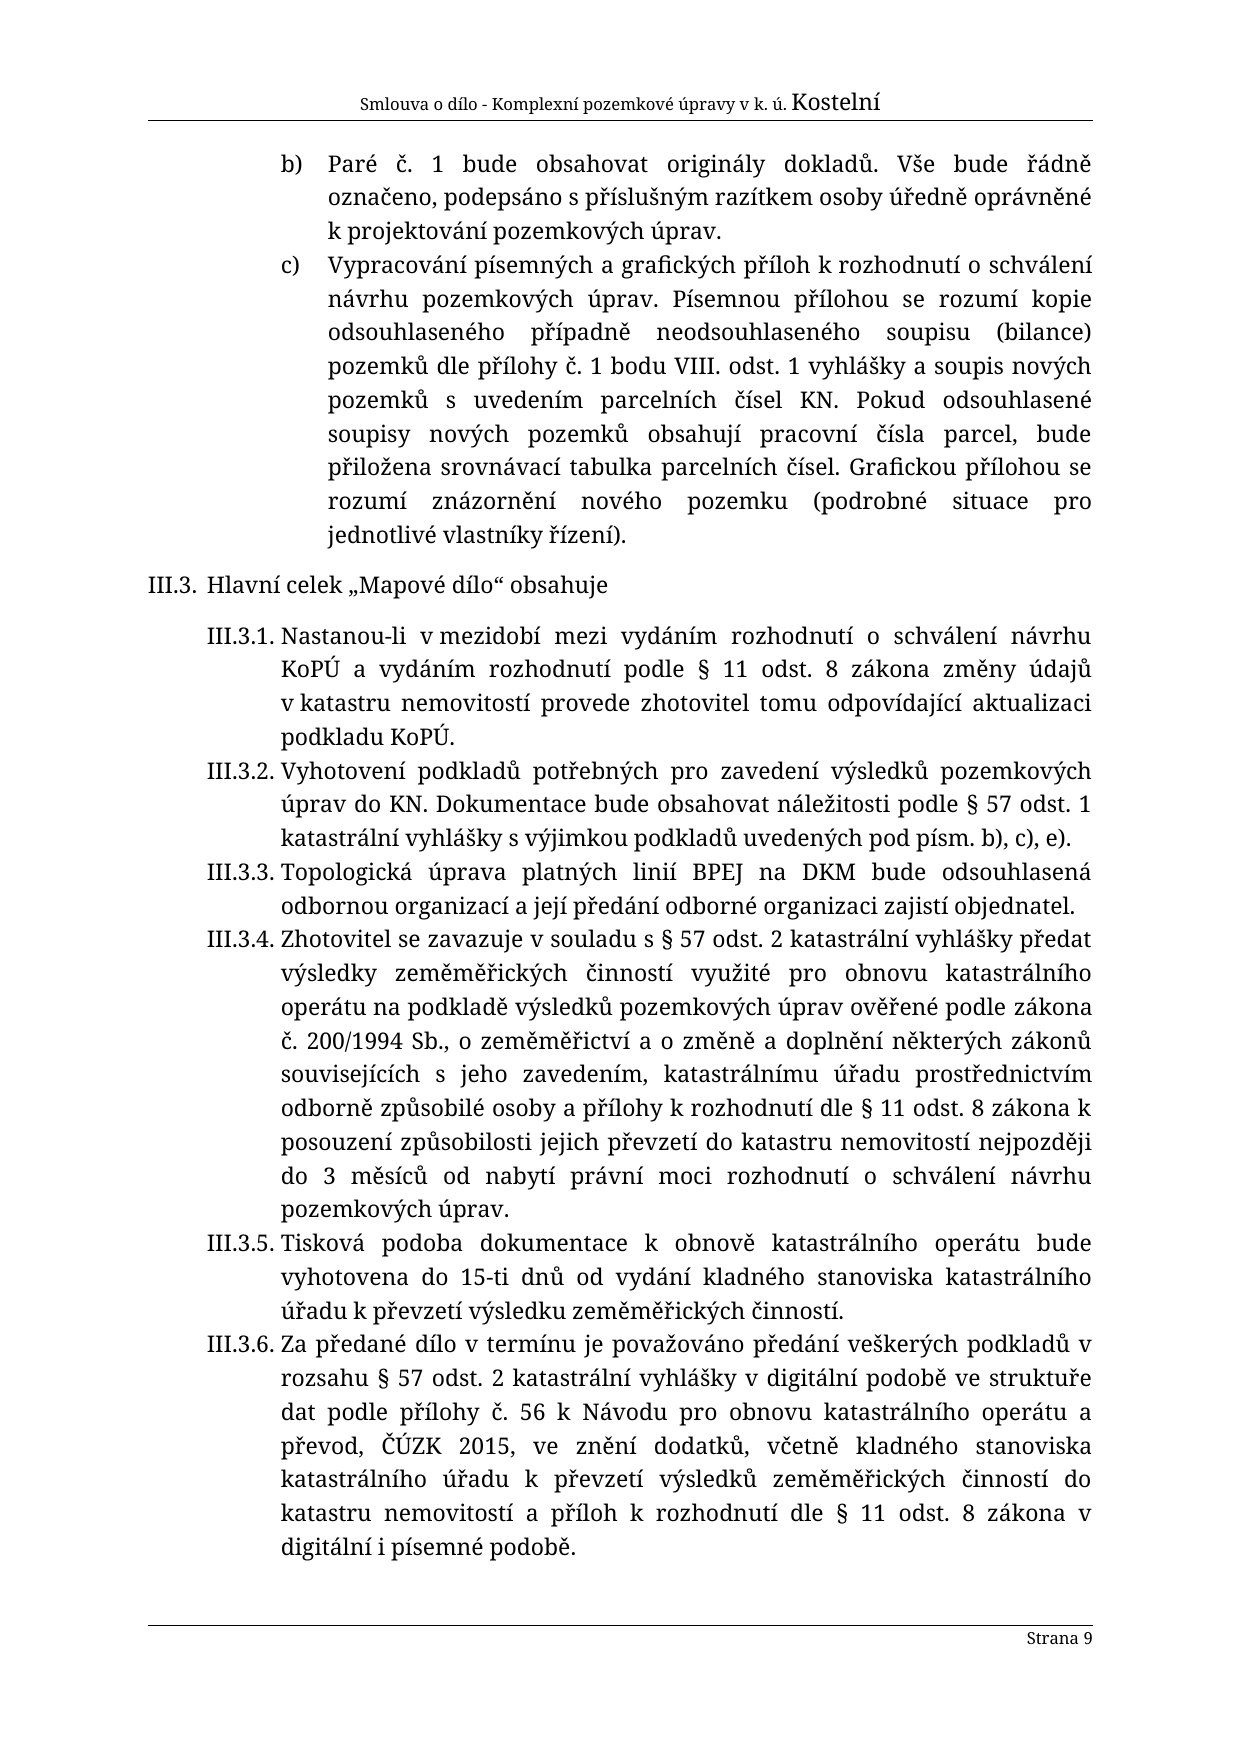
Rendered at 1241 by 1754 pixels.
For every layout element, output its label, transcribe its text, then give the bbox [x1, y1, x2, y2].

text Zhotovitel se zavazuje v souladu s § 57 odst. 2 katastrální vyhlášky předat výsledky zeměměřických činností využité pro obnovu katastrálního operátu na podkladě výsledků pozemkových úprav ověřené podle zákona č. 200/1994 Sb., o zeměměřictví a o změně a doplnění některých zákonů souvisejících s jeho zavedením, katastrálnímu úřadu prostřednictvím odborně způsobilé osoby a přílohy k rozhodnutí dle § 11 odst. 8 zákona k posouzení způsobilosti jejich převzetí do katastru nemovitostí nejpozději do 3 měsíců od nabytí právní moci rozhodnutí o schválení návrhu pozemkových úprav. [207, 923, 1093, 1225]
text Vypracování písemných a grafických příloh k rozhodnutí o schválení návrhu pozemkových úprav. Písemnou přílohou se rozumí kopie odsouhlaseného případně neodsouhlaseného soupisu (bilance) pozemků dle přílohy č. 1 bodu VIII. odst. 1 vyhlášky a soupis nových pozemků s uvedením parcelních čísel KN. Pokud odsouhlasené soupisy nových pozemků obsahují pracovní čísla parcel, bude přiložena srovnávací tabulka parcelních čísel. Grafickou přílohou se rozumí znázornění nového pozemku (podrobné situace pro jednotlivé vlastníky řízení). [281, 249, 1093, 550]
list Hlavní celek „Mapové dílo“ obsahuje [148, 569, 1093, 601]
text Za předané dílo v termínu je považováno předání veškerých podkladů v rozsahu § 57 odst. 2 katastrální vyhlášky v digitální podobě ve struktuře dat podle přílohy č. 56 k Návodu pro obnovu katastrálního operátu a převod, ČÚZK 2015, ve znění dodatků, včetně kladného stanoviska katastrálního úřadu k převzetí výsledků zeměměřických činností do katastru nemovitostí a příloh k rozhodnutí dle § 11 odst. 8 zákona v digitální i písemné podobě. [207, 1328, 1093, 1562]
text Vyhotovení podkladů potřebných pro zavedení výsledků pozemkových úprav do KN. Dokumentace bude obsahovat náležitosti podle § 57 odst. 1 katastrální vyhlášky s výjimkou podkladů uvedených pod písm. b), c), e). [207, 755, 1093, 853]
text Topologická úprava platných linií BPEJ na DKM bude odsouhlasená odbornou organizací a její předání odborné organizaci zajistí objednatel. [207, 856, 1093, 921]
text Nastanou-li v mezidobí mezi vydáním rozhodnutí o schválení návrhu KoPÚ a vydáním rozhodnutí podle § 11 odst. 8 zákona změny údajů v katastru nemovitostí provede zhotovitel tomu odpovídající aktualizaci podkladu KoPÚ. [207, 620, 1093, 752]
text Paré č. 1 bude obsahovat originály dokladů. Vše bude řádně označeno, podepsáno s příslušným razítkem osoby úředně oprávněné k projektování pozemkových úprav. [281, 148, 1093, 246]
text Tisková podoba dokumentace k obnově katastrálního operátu bude vyhotovena do 15-ti dnů od vydání kladného stanoviska katastrálního úřadu k převzetí výsledku zeměměřických činností. [207, 1227, 1093, 1326]
